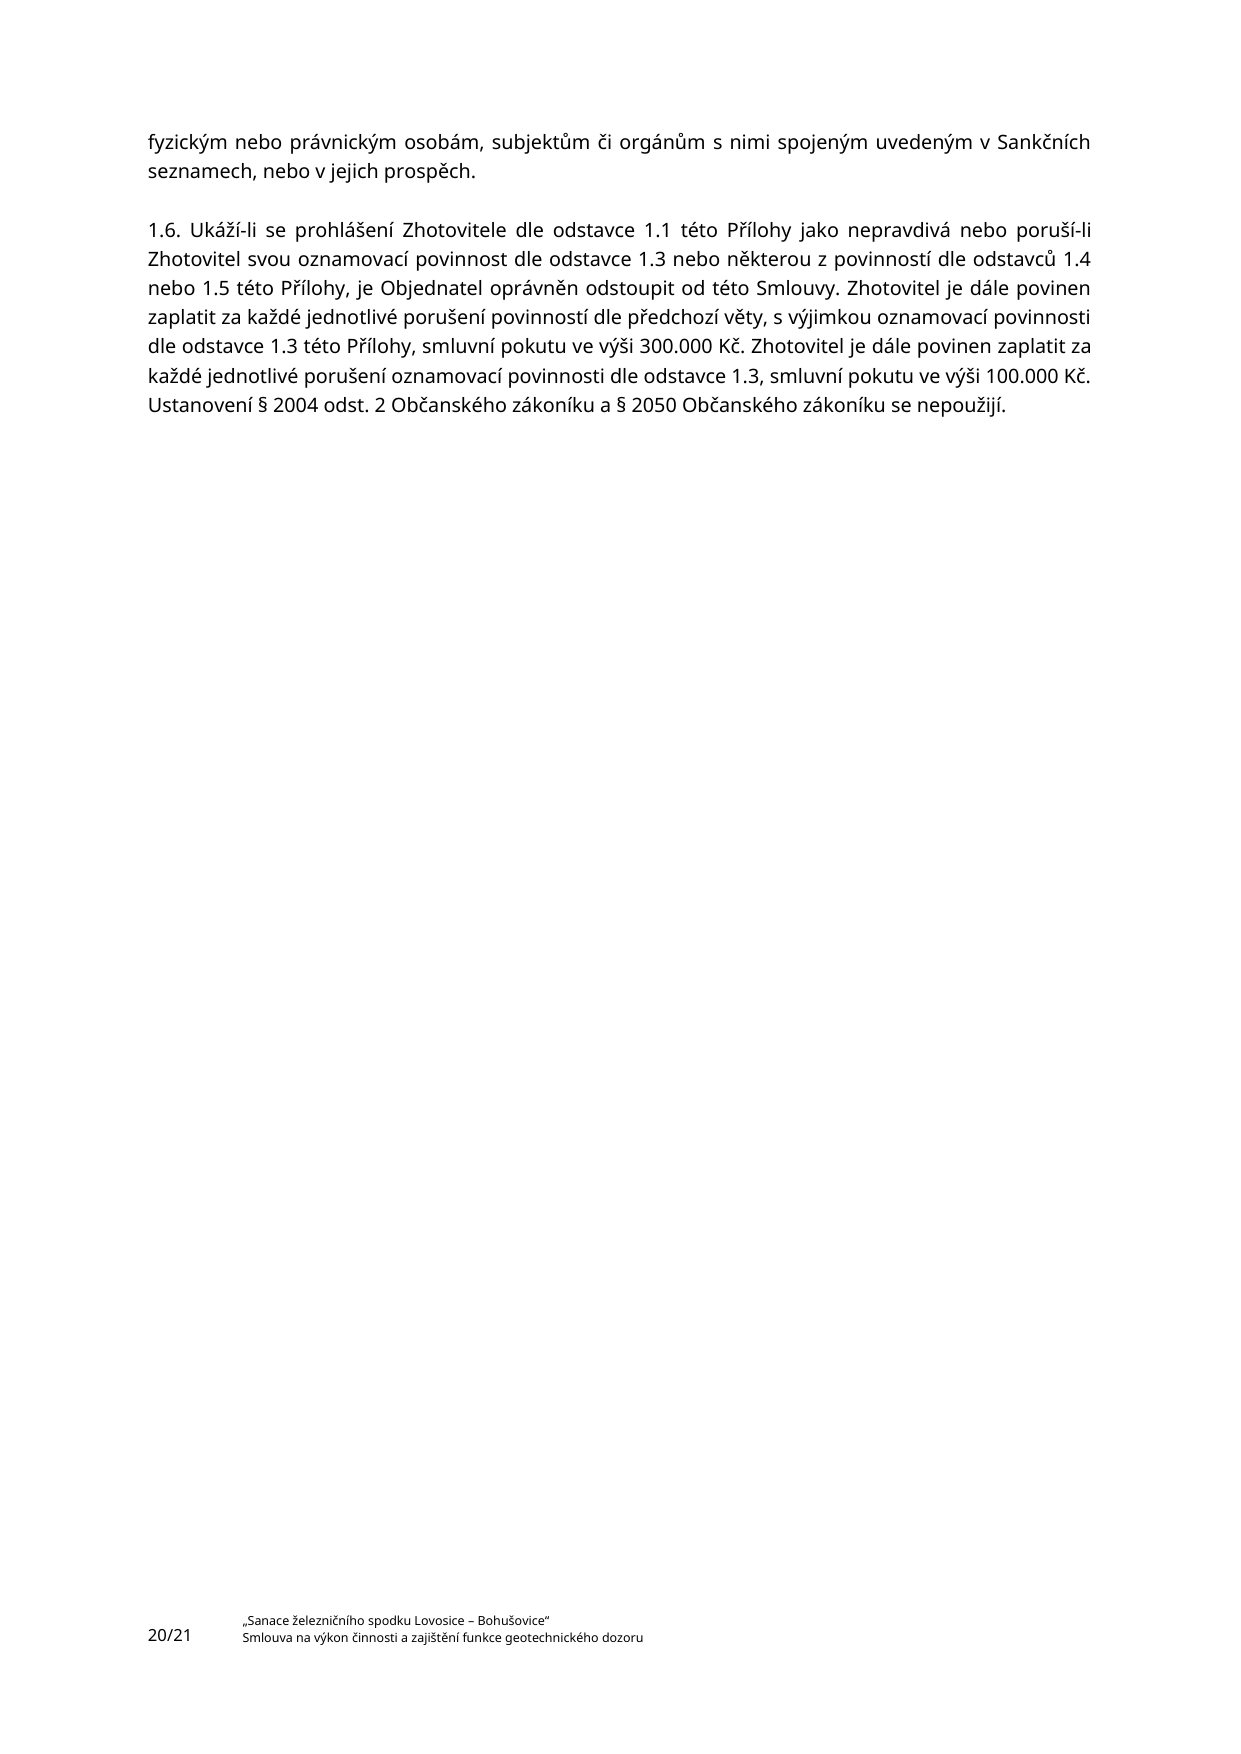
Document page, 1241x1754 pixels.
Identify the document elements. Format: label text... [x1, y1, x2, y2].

text 1.6. Ukáží-li se prohlášení Zhotovitele dle odstavce 1.1 této Přílohy jako nepravdivá nebo poruší-li Zhotovitel svou oznamovací povinnost dle odstavce 1.3 nebo některou z povinností dle odstavců 1.4 nebo 1.5 této Přílohy, je Objednatel oprávněn odstoupit od této Smlouvy. Zhotovitel je dále povinen zaplatit za každé jednotlivé porušení povinností dle předchozí věty, s výjimkou oznamovací povinnosti dle odstavce 1.3 této Přílohy, smluvní pokutu ve výši 300.000 Kč. Zhotovitel je dále povinen zaplatit za každé jednotlivé porušení oznamovací povinnosti dle odstavce 1.3, smluvní pokutu ve výši 100.000 Kč. Ustanovení § 2004 odst. 2 Občanského zákoníku a § 2050 Občanského zákoníku se nepoužijí. [148, 214, 1092, 418]
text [148, 126, 1092, 185]
